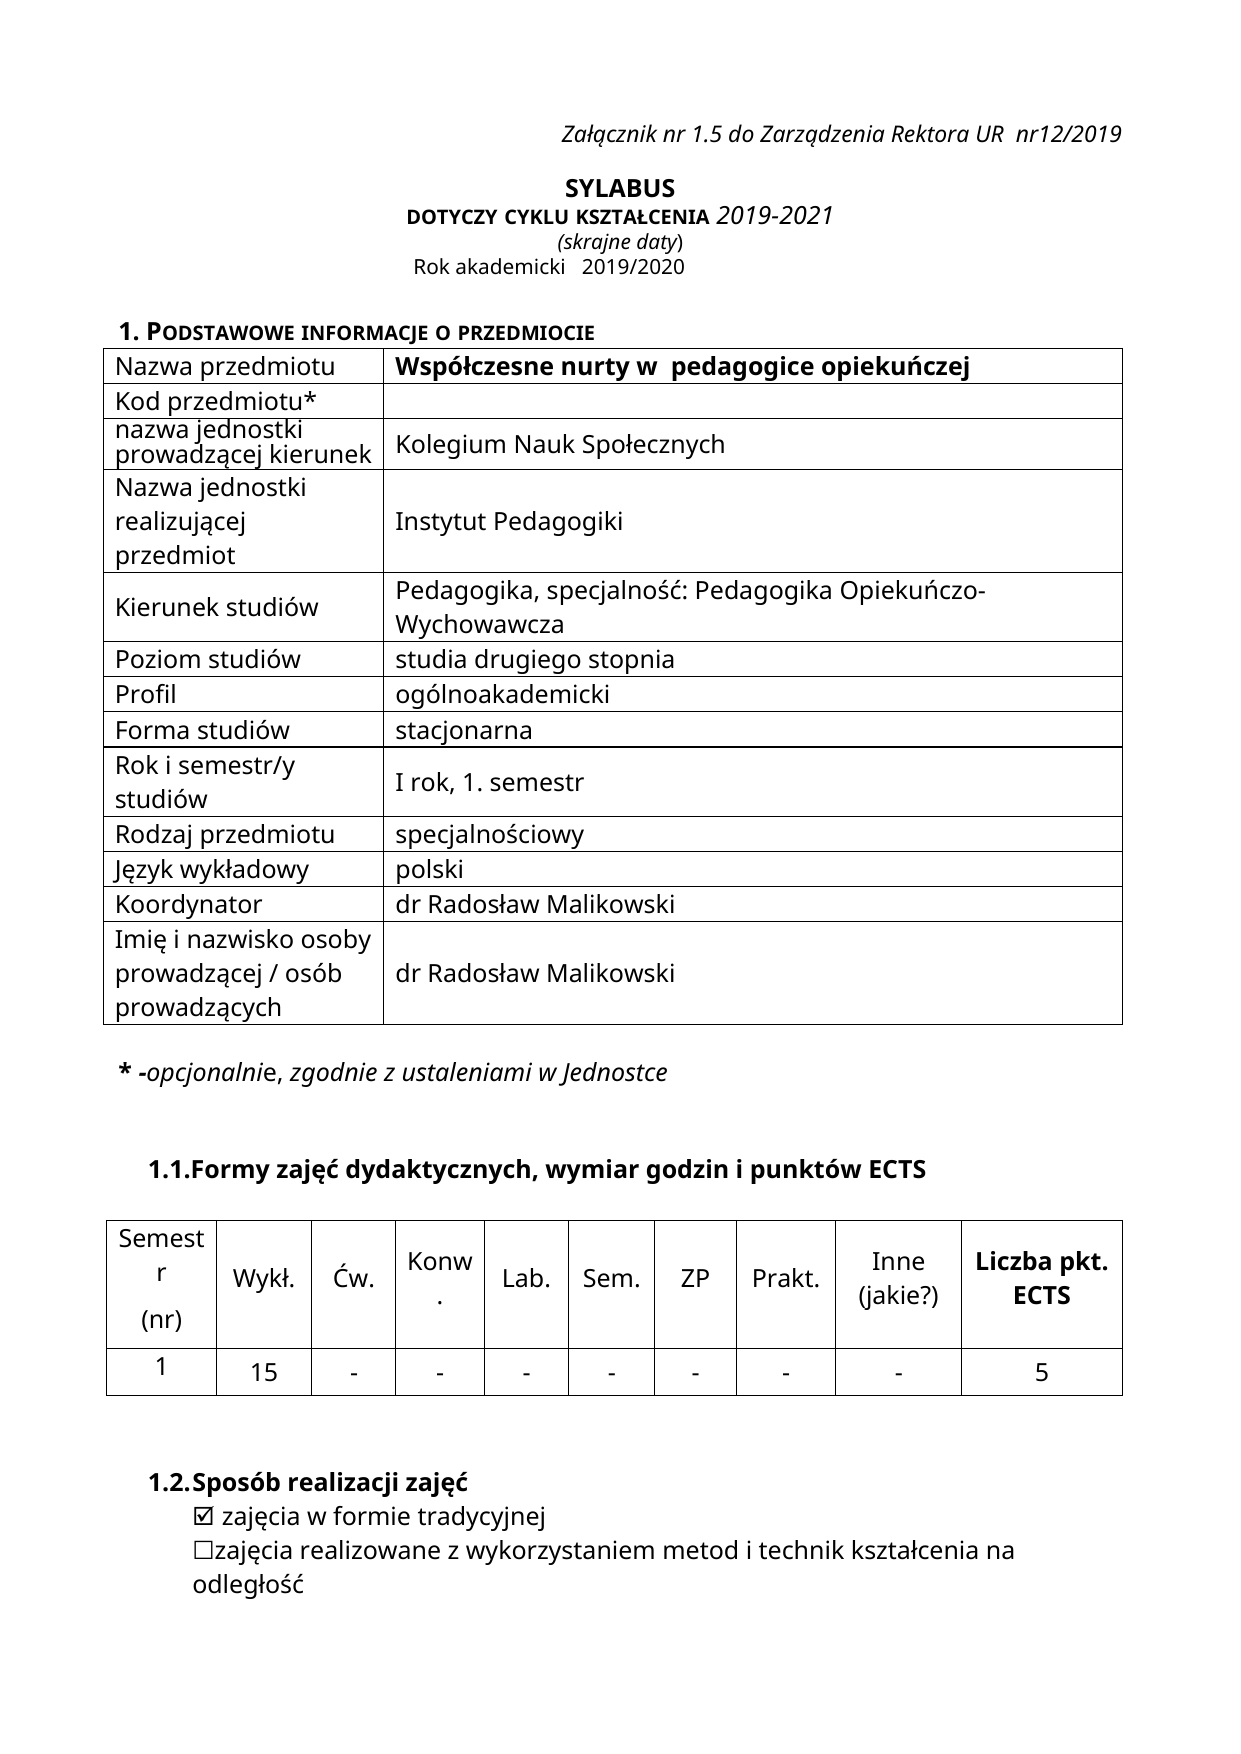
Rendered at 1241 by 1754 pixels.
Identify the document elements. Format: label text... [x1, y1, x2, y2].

text 1. Podstawowe informacje o przedmiocie [118, 313, 1122, 347]
table_header Liczba pkt. ECTS [962, 1221, 1122, 1348]
table_cell ogólnoakademicki [384, 677, 1122, 711]
table_cell - [569, 1349, 654, 1395]
table_cell 1 [107, 1349, 216, 1395]
table_cell Kolegium Nauk Społecznych [384, 419, 1122, 469]
table_header Ćw. [312, 1221, 395, 1348]
table_header Prakt. [737, 1221, 835, 1348]
table_header Współczesne nurty w pedagogice opiekuńczej [384, 349, 1122, 382]
table_cell Kierunek studiów [104, 573, 383, 641]
table_cell - [836, 1349, 961, 1395]
text 1.2. Sposób realizacji zajęć [148, 1464, 1122, 1498]
table_header ZP [655, 1221, 736, 1348]
table_cell Rok i semestr/y studiów [104, 748, 383, 816]
table_cell Imię i nazwisko osoby prowadzącej / osób prowadzących [104, 922, 383, 1024]
table_cell 5 [962, 1349, 1122, 1395]
text * -opcjonalnie, zgodnie z ustaleniami w Jednostce [118, 1054, 1122, 1088]
table_cell - [312, 1349, 395, 1395]
table_header Wykł. [217, 1221, 311, 1348]
table_header Semestr (nr) [107, 1221, 216, 1348]
table_cell I rok, 1. semestr [384, 748, 1122, 816]
table_header Lab. [485, 1221, 568, 1348]
table_header Nazwa przedmiotu [104, 349, 383, 382]
table_cell Nazwa jednostki realizującej przedmiot [104, 470, 383, 572]
table_cell Forma studiów [104, 712, 383, 746]
text dotyczy cyklu kształcenia 2019-2021 [118, 204, 1122, 229]
table_cell studia drugiego stopnia [384, 642, 1122, 676]
table_cell dr Radosław Malikowski [384, 887, 1122, 921]
table_cell Instytut Pedagogiki [384, 470, 1122, 572]
table_cell Rodzaj przedmiotu [104, 817, 383, 851]
text Załącznik nr 1.5 do Zarządzenia Rektora UR nr12/2019 [118, 118, 1122, 149]
table_cell Język wykładowy [104, 852, 383, 886]
text (skrajne daty) [118, 229, 1122, 254]
text zajęcia w formie tradycyjnej [192, 1498, 1122, 1532]
table_header Sem. [569, 1221, 654, 1348]
table_cell stacjonarna [384, 712, 1122, 746]
table_header Konw. [396, 1221, 484, 1348]
table_cell - [396, 1349, 484, 1395]
table_cell Kod przedmiotu* [104, 384, 383, 418]
text Rok akademicki 2019/2020 [118, 254, 1122, 279]
table_cell dr Radosław Malikowski [384, 922, 1122, 1024]
table_cell - [737, 1349, 835, 1395]
table_cell nazwa jednostki prowadzącej kierunek [104, 419, 383, 469]
table_cell specjalnościowy [384, 817, 1122, 851]
table_header Inne (jakie?) [836, 1221, 961, 1348]
table_cell Koordynator [104, 887, 383, 921]
text SYLABUS [118, 170, 1122, 204]
table_cell - [485, 1349, 568, 1395]
text ☐zajęcia realizowane z wykorzystaniem metod i technik kształcenia na odległość [192, 1532, 1122, 1601]
table_cell [384, 384, 1122, 418]
table_cell Poziom studiów [104, 642, 383, 676]
text 1.1.Formy zajęć dydaktycznych, wymiar godzin i punktów ECTS [148, 1152, 1122, 1186]
table_cell - [655, 1349, 736, 1395]
table_cell Profil [104, 677, 383, 711]
table_cell polski [384, 852, 1122, 886]
table_cell 15 [217, 1349, 311, 1395]
table_cell Pedagogika, specjalność: Pedagogika Opiekuńczo-Wychowawcza [384, 573, 1122, 641]
